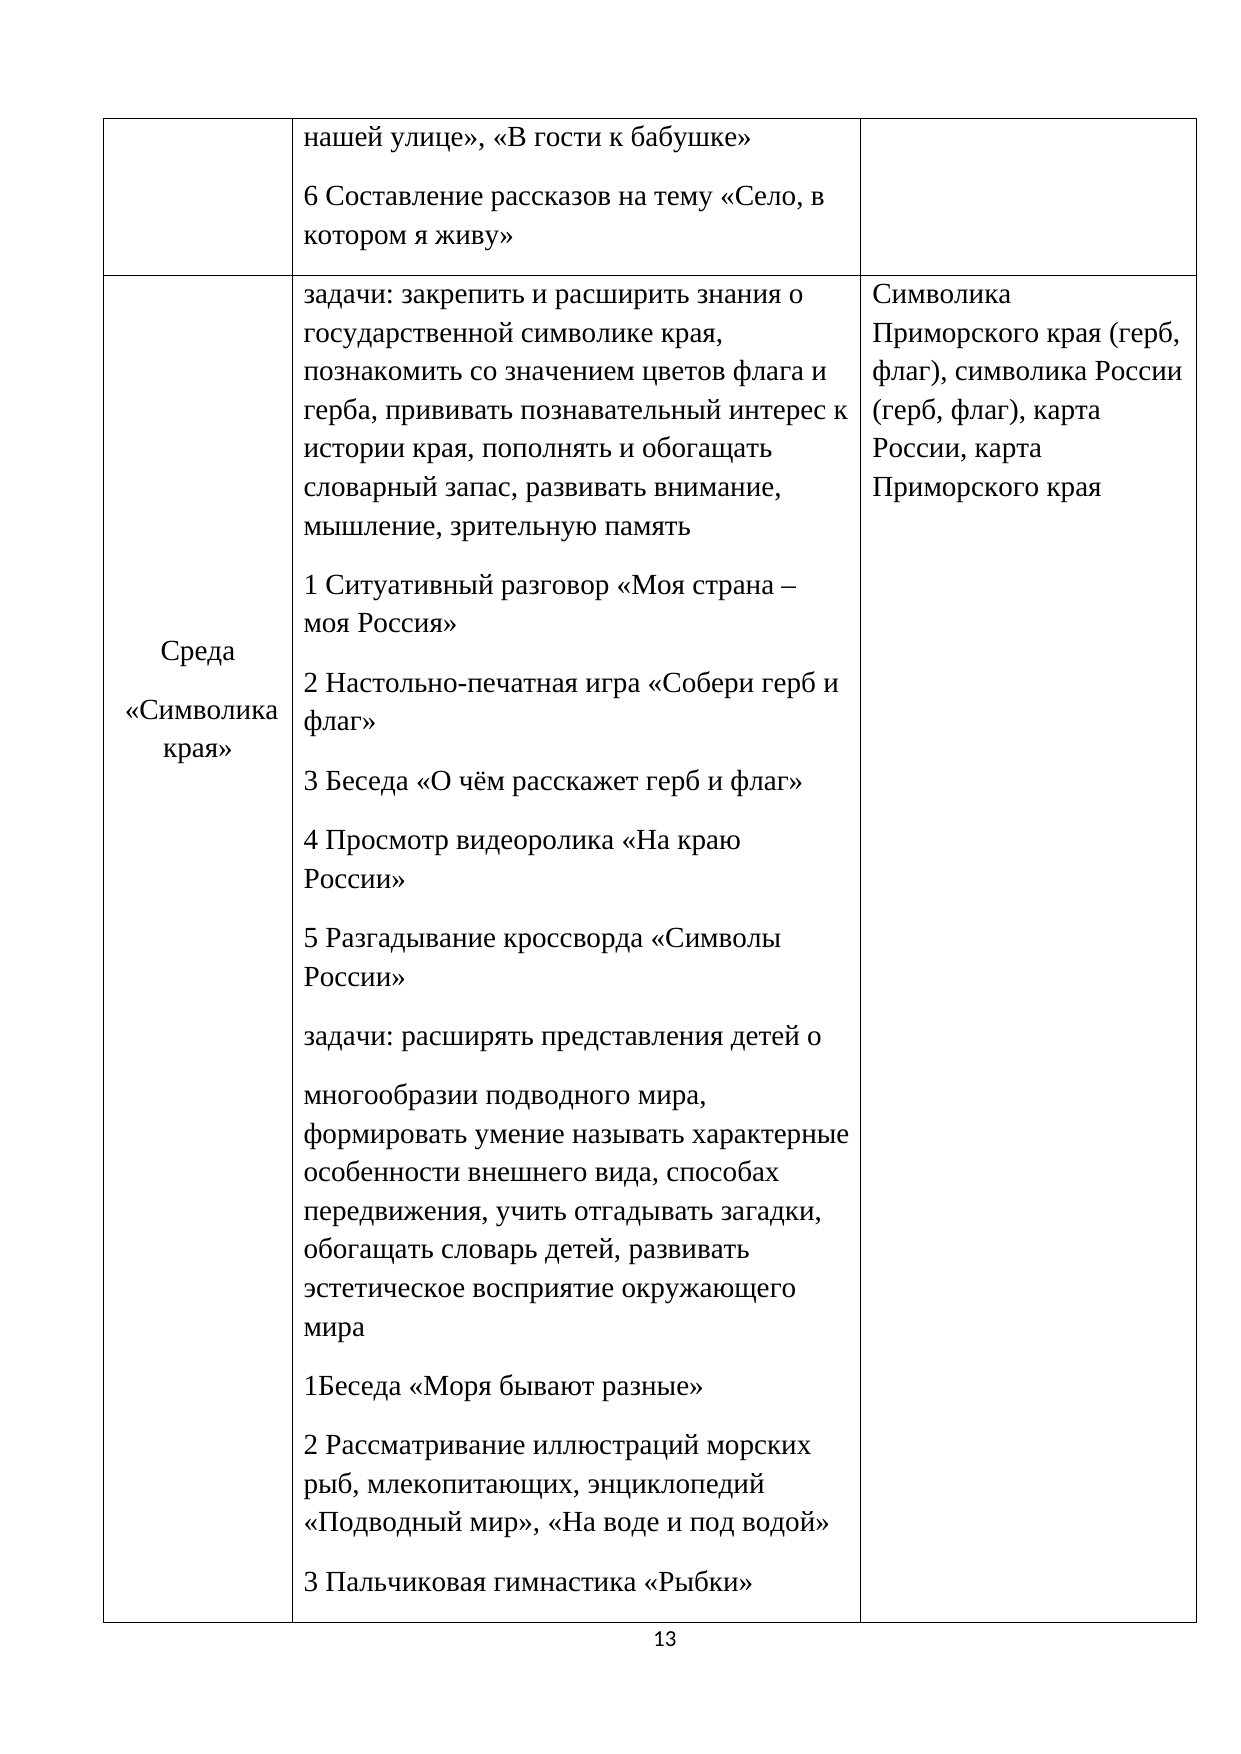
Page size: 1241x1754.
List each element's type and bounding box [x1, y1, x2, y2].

table_cell [104, 119, 292, 275]
table_cell [293, 119, 860, 275]
table_cell [861, 276, 1196, 1622]
table_cell [861, 119, 1196, 275]
table_cell [104, 276, 292, 1622]
table_cell [293, 276, 860, 1622]
